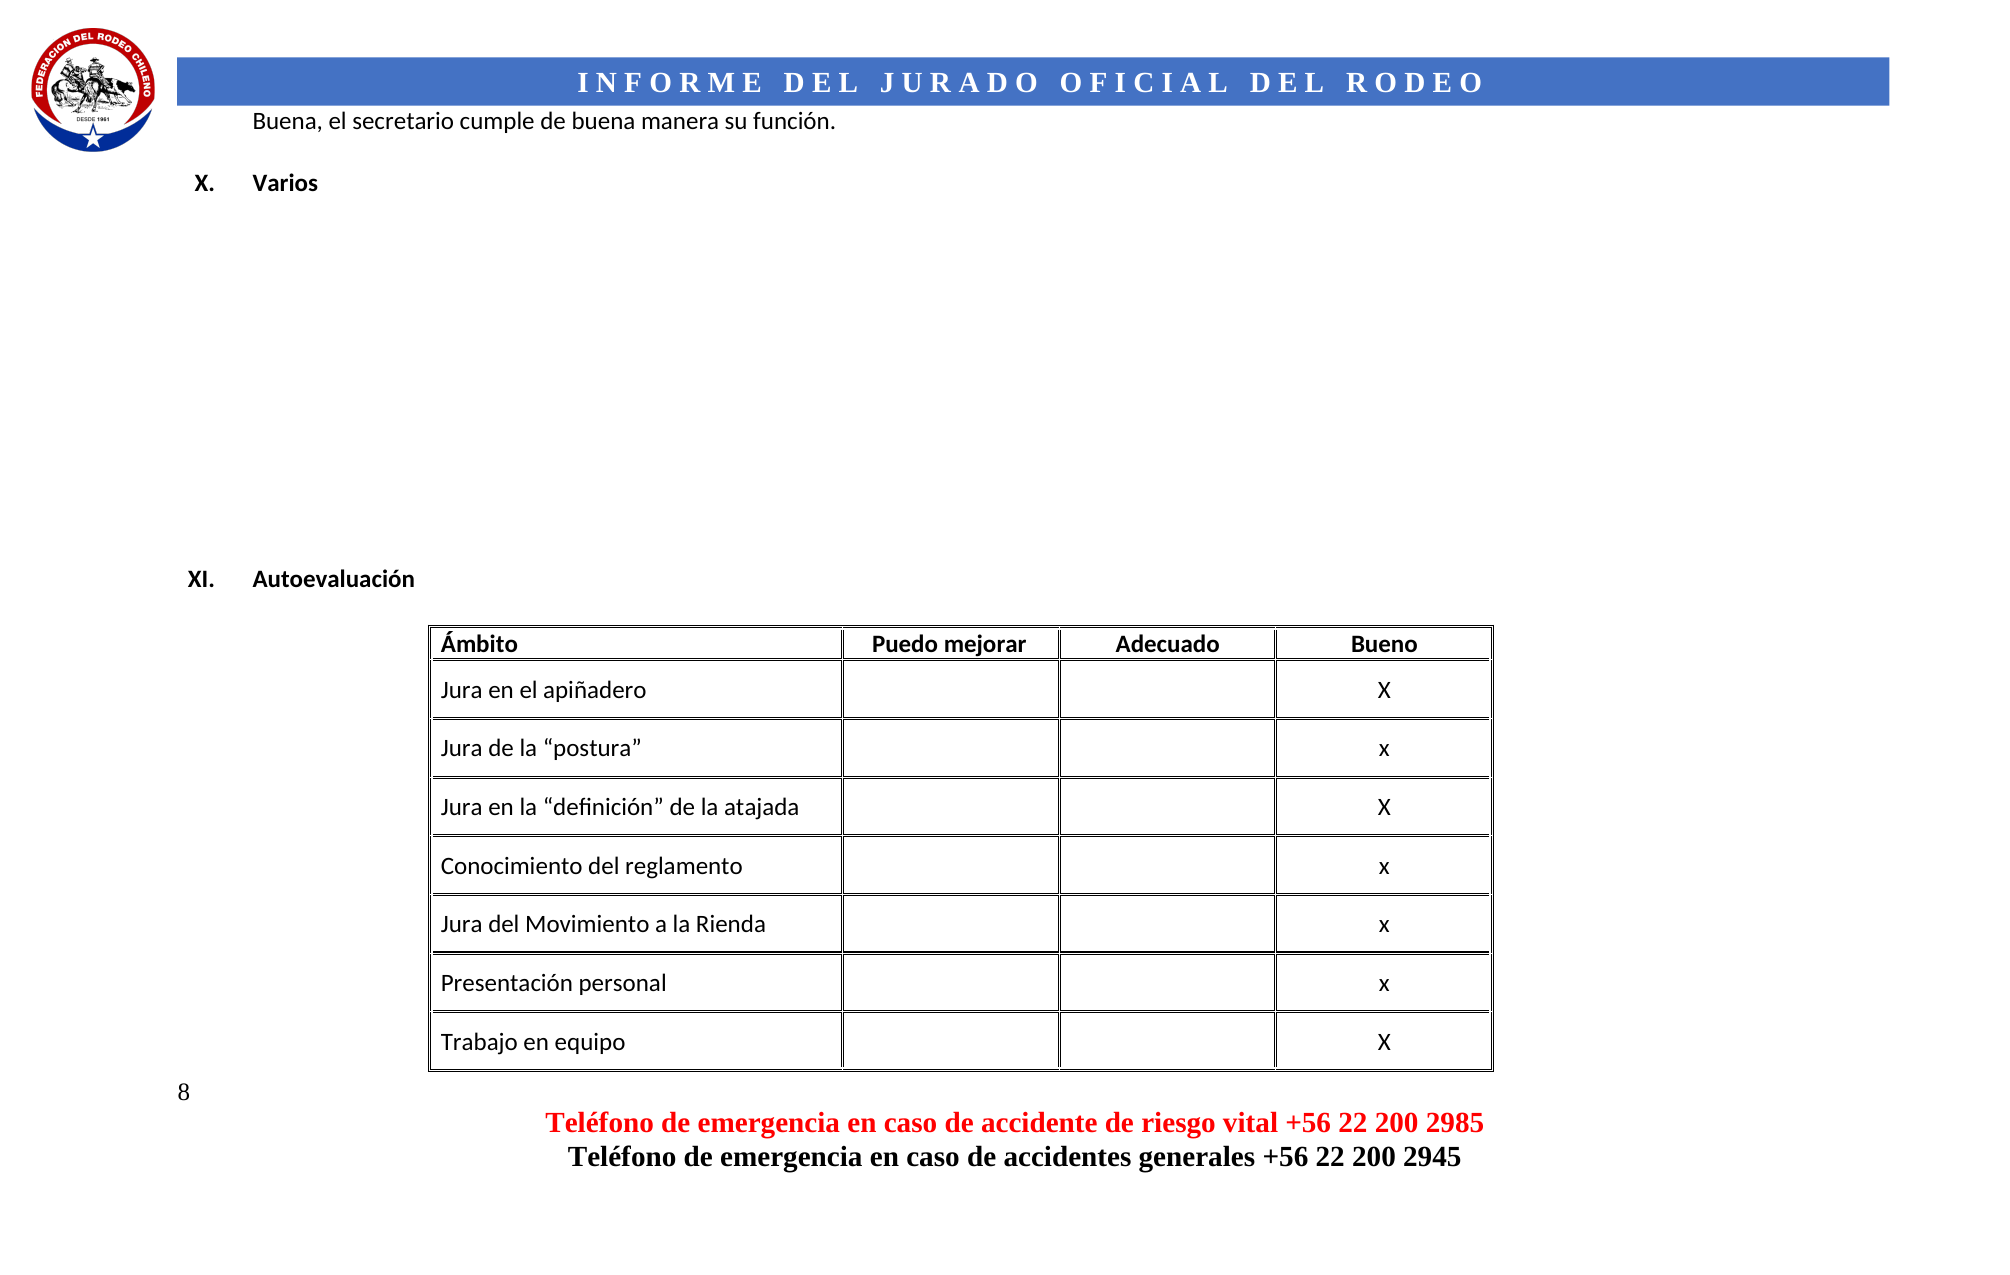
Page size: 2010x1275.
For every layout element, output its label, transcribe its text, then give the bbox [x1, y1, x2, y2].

table_cell Jura de la “postura” [431, 717, 841, 776]
table_cell [1061, 661, 1274, 717]
table_cell [844, 896, 1058, 951]
table_cell Jura del Movimiento a la Rienda [429, 893, 843, 951]
table_cell [1059, 1010, 1276, 1069]
table_cell [1061, 720, 1274, 776]
table_cell x [1276, 834, 1492, 893]
table_cell X [1277, 776, 1491, 834]
table_header Ámbito [431, 626, 843, 658]
table_cell [844, 955, 1058, 1010]
table_cell [843, 1013, 1059, 1069]
table_cell x [1277, 717, 1491, 776]
picture [31, 28, 155, 152]
table_cell Jura en la “definición” de la atajada [431, 776, 841, 834]
table_header Bueno [1276, 628, 1491, 658]
table_cell [1061, 896, 1274, 951]
table_cell [844, 661, 1058, 717]
table_cell Jura en el apiñadero [429, 658, 843, 717]
table_cell Conocimiento del reglamento [429, 834, 843, 893]
table_cell Trabajo en equipo [429, 1010, 843, 1069]
list Varios [215, 167, 1683, 197]
table_cell Presentación personal [431, 951, 841, 1010]
table_header Puedo mejorar [843, 628, 1059, 658]
table_cell [844, 779, 1058, 834]
table_cell [1061, 837, 1274, 893]
table_cell x [1276, 893, 1492, 951]
table_cell [844, 837, 1058, 893]
table_cell [844, 720, 1058, 776]
list Autoevaluación [215, 563, 1683, 594]
table_cell X [1276, 658, 1492, 717]
table_cell [1061, 955, 1274, 1010]
table_cell X [1276, 1010, 1492, 1069]
table_cell [1061, 779, 1274, 834]
table_cell x [1277, 951, 1491, 1010]
list Buena, el secretario cumple de buena manera su función. [252, 106, 1683, 136]
table_header Adecuado [1059, 626, 1276, 658]
